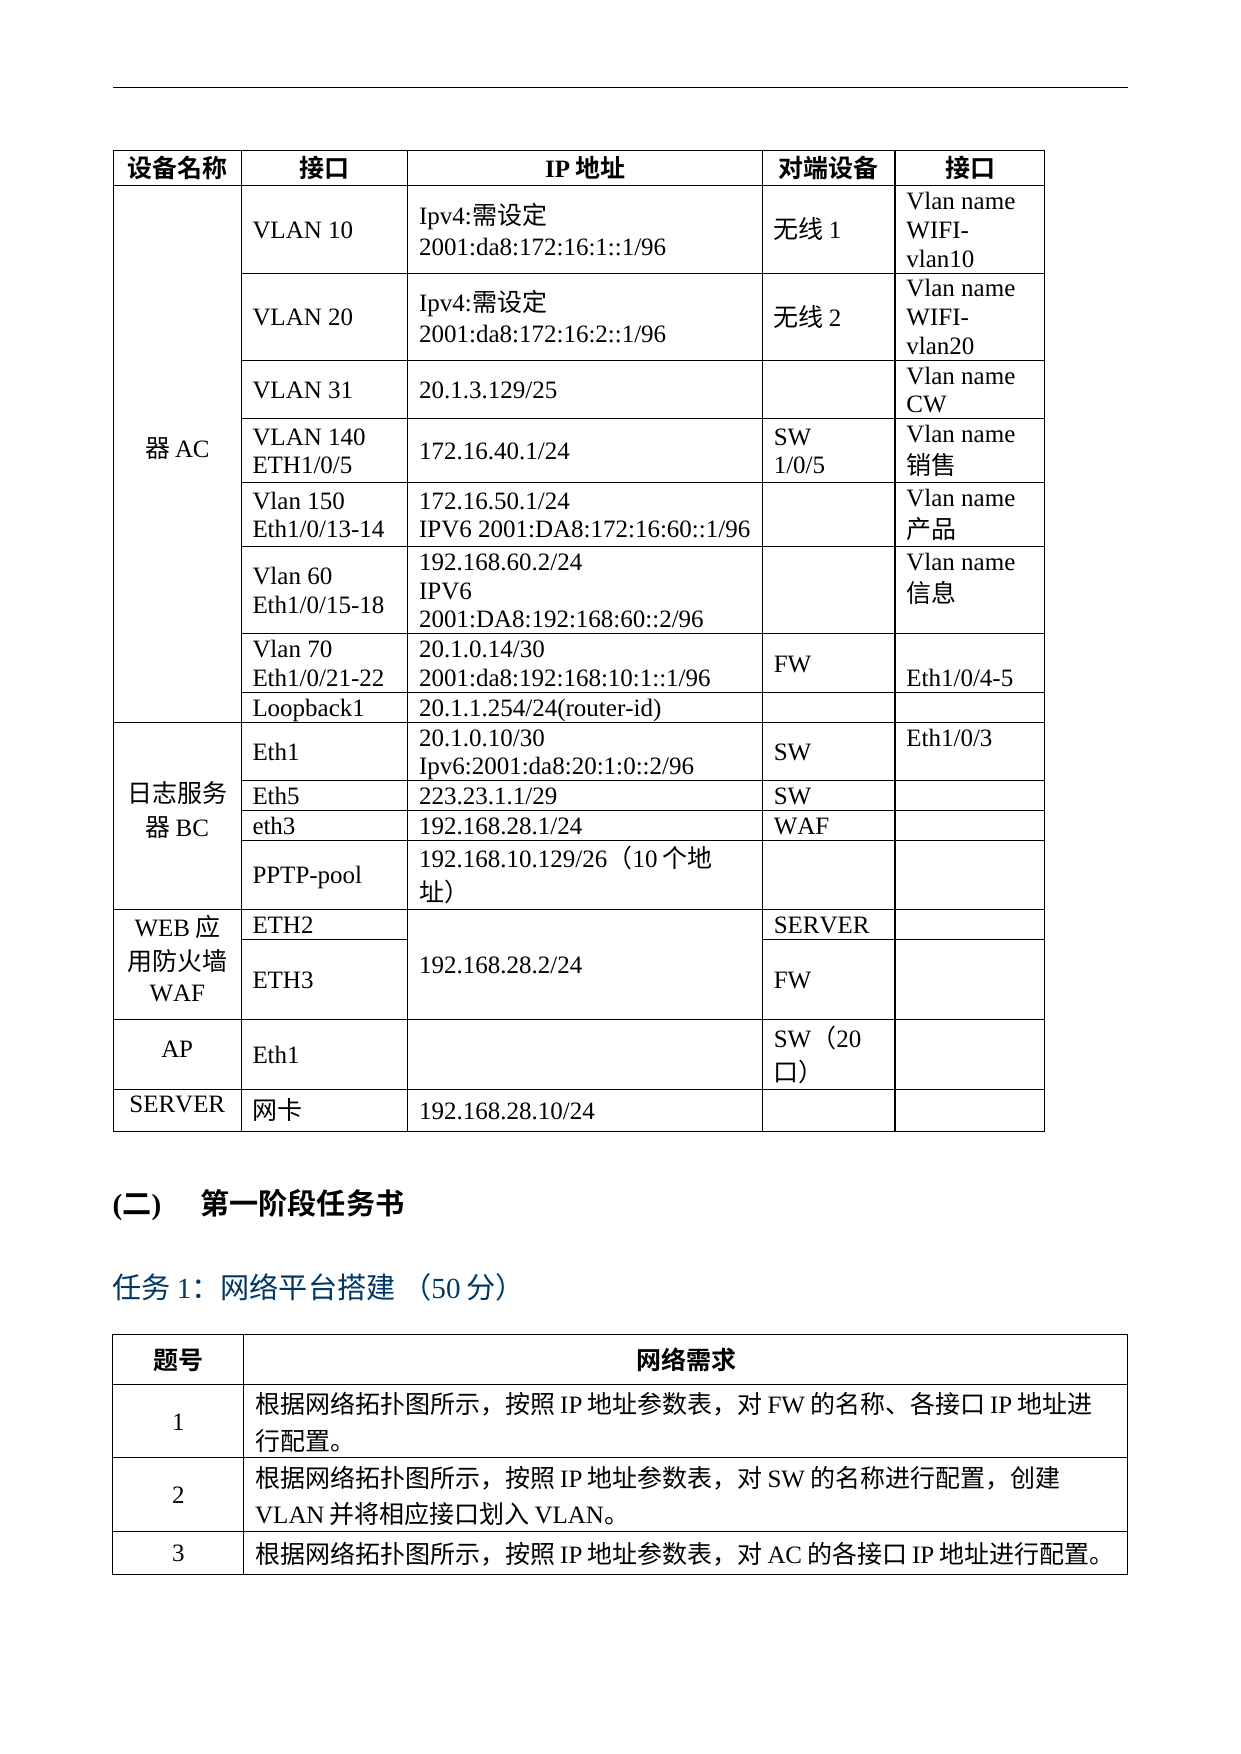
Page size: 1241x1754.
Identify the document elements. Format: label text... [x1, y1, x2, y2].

table_cell [896, 841, 1044, 909]
table_cell Eth1/0/3 [896, 723, 1044, 780]
table_cell 192.168.28.2/24 [408, 910, 762, 1019]
table_header 接口 [242, 151, 407, 185]
table_cell [896, 1020, 1044, 1088]
table_cell 网卡 [242, 1090, 407, 1131]
table_cell FW [763, 634, 894, 692]
table_cell ETH2 [242, 910, 407, 939]
table_cell 根据网络拓扑图所示，按照IP地址参数表，对FW的名称、各接口IP地址进行配置。 [244, 1385, 1127, 1457]
table_cell 172.16.40.1/24 [408, 419, 762, 482]
table_cell [896, 781, 1044, 810]
table_cell [408, 1020, 762, 1088]
table_cell [896, 1090, 1044, 1131]
table_cell VLAN 10 [242, 186, 407, 272]
table_cell [763, 361, 894, 418]
table_cell 无线1 [763, 186, 894, 272]
table_cell 根据网络拓扑图所示，按照IP地址参数表，对AC的各接口IP地址进行配置。 [244, 1532, 1127, 1574]
table_cell Vlan 70 Eth1/0/21-22 [242, 634, 407, 692]
table_cell Vlan name WIFI-vlan20 [896, 274, 1044, 360]
table_cell 日志服务器BC [114, 723, 241, 909]
table_cell SW（20口） [763, 1020, 894, 1088]
table_cell Ipv4:需设定 2001:da8:172:16:1::1/96 [408, 186, 762, 272]
table_cell AP [114, 1020, 241, 1088]
table_cell 20.1.0.14/30 2001:da8:192:168:10:1::1/96 [408, 634, 762, 692]
table_header IP地址 [408, 151, 762, 185]
table_cell [763, 1090, 894, 1131]
table_cell VLAN 20 [242, 274, 407, 360]
table_cell 172.16.50.1/24 IPV6 2001:DA8:172:16:60::1/96 [408, 483, 762, 546]
table_cell Vlan 150 Eth1/0/13-14 [242, 483, 407, 546]
table_cell 192.168.60.2/24 IPV6 2001:DA8:192:168:60::2/96 [408, 547, 762, 633]
table_cell 3 [113, 1532, 243, 1574]
table_cell PPTP-pool [242, 841, 407, 909]
table_cell SW 1/0/5 [763, 419, 894, 482]
table_cell 无线2 [763, 274, 894, 360]
table_cell SW [763, 723, 894, 780]
table_cell Vlan name WIFI-vlan10 [896, 186, 1044, 272]
table_cell [896, 940, 1044, 1019]
table_cell 192.168.28.1/24 [408, 811, 762, 840]
table_cell [763, 483, 894, 546]
list 第一阶段任务书 [112, 1180, 1128, 1223]
table_cell 20.1.1.254/24(router-id) [408, 693, 762, 722]
table_cell 192.168.10.129/26（10个地址） [408, 841, 762, 909]
table_cell SW [763, 781, 894, 810]
table_cell Eth1 [242, 1020, 407, 1088]
table_cell 20.1.0.10/30 Ipv6:2001:da8:20:1:0::2/96 [408, 723, 762, 780]
subtitle 任务1：网络平台搭建 （50分） [112, 1264, 1128, 1307]
table_cell Eth1 [242, 723, 407, 780]
table_cell VLAN 140 ETH1/0/5 [242, 419, 407, 482]
table_cell 20.1.3.129/25 [408, 361, 762, 418]
table_cell FW [763, 940, 894, 1019]
table_cell SERVER [114, 1090, 241, 1131]
table_cell 根据网络拓扑图所示，按照IP地址参数表，对SW的名称进行配置，创建VLAN并将相应接口划入VLAN。 [244, 1458, 1127, 1531]
table_cell Vlan name 销售 [896, 419, 1044, 482]
table_cell [896, 910, 1044, 939]
table_cell 2 [113, 1458, 243, 1531]
table_cell Vlan name 产品 [896, 483, 1044, 546]
table_cell eth3 [242, 811, 407, 840]
table_header 网络需求 [244, 1335, 1127, 1384]
table_cell 192.168.28.10/24 [408, 1090, 762, 1131]
table_cell Eth1/0/4-5 [896, 634, 1044, 692]
table_cell Eth5 [242, 781, 407, 810]
table_cell VLAN 31 [242, 361, 407, 418]
table_cell [896, 693, 1044, 722]
table_cell SERVER [763, 910, 894, 939]
table_cell 无线控制器AC [114, 186, 241, 722]
table_header 题号 [113, 1335, 243, 1384]
table_cell [763, 693, 894, 722]
table_header 对端设备 [763, 151, 894, 185]
table_cell [763, 841, 894, 909]
table_cell [896, 811, 1044, 840]
table_cell [763, 547, 894, 633]
table_cell 1 [113, 1385, 243, 1457]
table_cell Vlan name 信息 [896, 547, 1044, 633]
table_cell WAF [763, 811, 894, 840]
table_header 接口 [896, 151, 1044, 185]
table_cell Loopback1 [242, 693, 407, 722]
table_cell ETH3 [242, 940, 407, 1019]
table_cell Vlan 60 Eth1/0/15-18 [242, 547, 407, 633]
table_cell 223.23.1.1/29 [408, 781, 762, 810]
table_cell WEB应用防火墙WAF [114, 910, 241, 1019]
table_cell Ipv4:需设定 2001:da8:172:16:2::1/96 [408, 274, 762, 360]
table_cell Vlan name CW [896, 361, 1044, 418]
table_header 设备名称 [114, 151, 241, 185]
